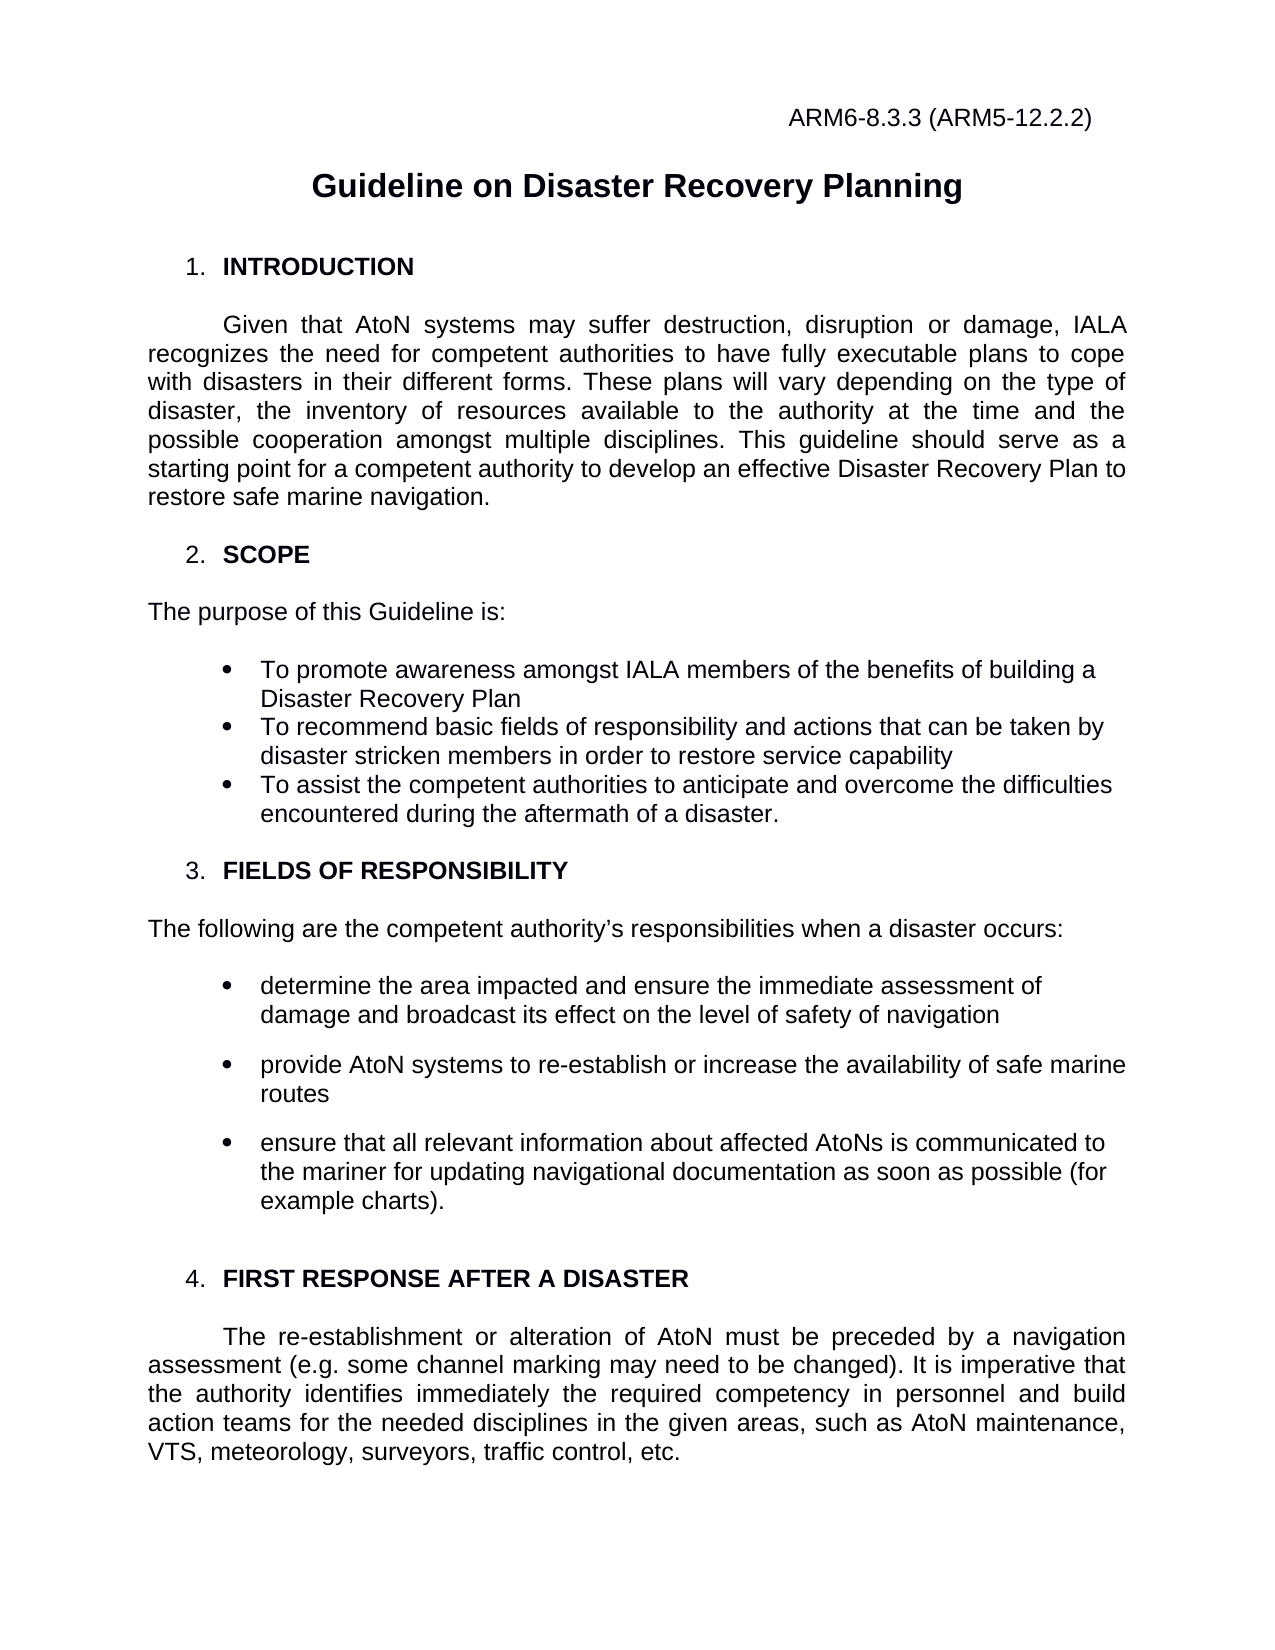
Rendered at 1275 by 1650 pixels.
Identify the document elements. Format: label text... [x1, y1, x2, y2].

list ensure that all relevant information about affected AtoNs is communicated to the mariner for updating navigational documentation as soon as possible (for example charts). [223, 1128, 1127, 1214]
list FIRST RESPONSE AFTER A DISASTER [185, 1264, 1127, 1293]
list SCOPE [185, 540, 1127, 568]
text The following are the competent authority’s responsibilities when a disaster occurs: [148, 914, 1127, 943]
text The purpose of this Guideline is: [148, 597, 1127, 626]
list determine the area impacted and ensure the immediate assessment of damage and broadcast its effect on the level of safety of navigation [223, 971, 1127, 1029]
list provide AtoN systems to re-establish or increase the availability of safe marine routes [223, 1050, 1127, 1107]
list To assist the competent authorities to anticipate and overcome the difficulties encountered during the aftermath of a disaster. [223, 770, 1127, 828]
text Given that AtoN systems may suffer destruction, disruption or damage, IALA recognizes the need for competent authorities to have fully executable plans to cope with disasters in their different forms. These plans will vary depending on the type of disaster, the inventory of resources available to the authority at the time and the possible cooperation amongst multiple disciplines. This guideline should serve as a starting point for a competent authority to develop an effective Disaster Recovery Plan to restore safe marine navigation. [148, 310, 1127, 511]
list FIELDS OF RESPONSIBILITY [185, 856, 1127, 885]
list To promote awareness amongst IALA members of the benefits of building a Disaster Recovery Plan [223, 655, 1127, 712]
list INTRODUCTION [185, 252, 1127, 281]
list To recommend basic fields of responsibility and actions that can be taken by disaster stricken members in order to restore service capability [223, 712, 1127, 770]
text Guideline on Disaster Recovery Planning [148, 166, 1127, 205]
text The re-establishment or alteration of AtoN must be preceded by a navigation assessment (e.g. some channel marking may need to be changed). It is imperative that the authority identifies immediately the required competency in personnel and build action teams for the needed disciplines in the given areas, such as AtoN maintenance, VTS, meteorology, surveyors, traffic control, etc. [148, 1322, 1127, 1465]
